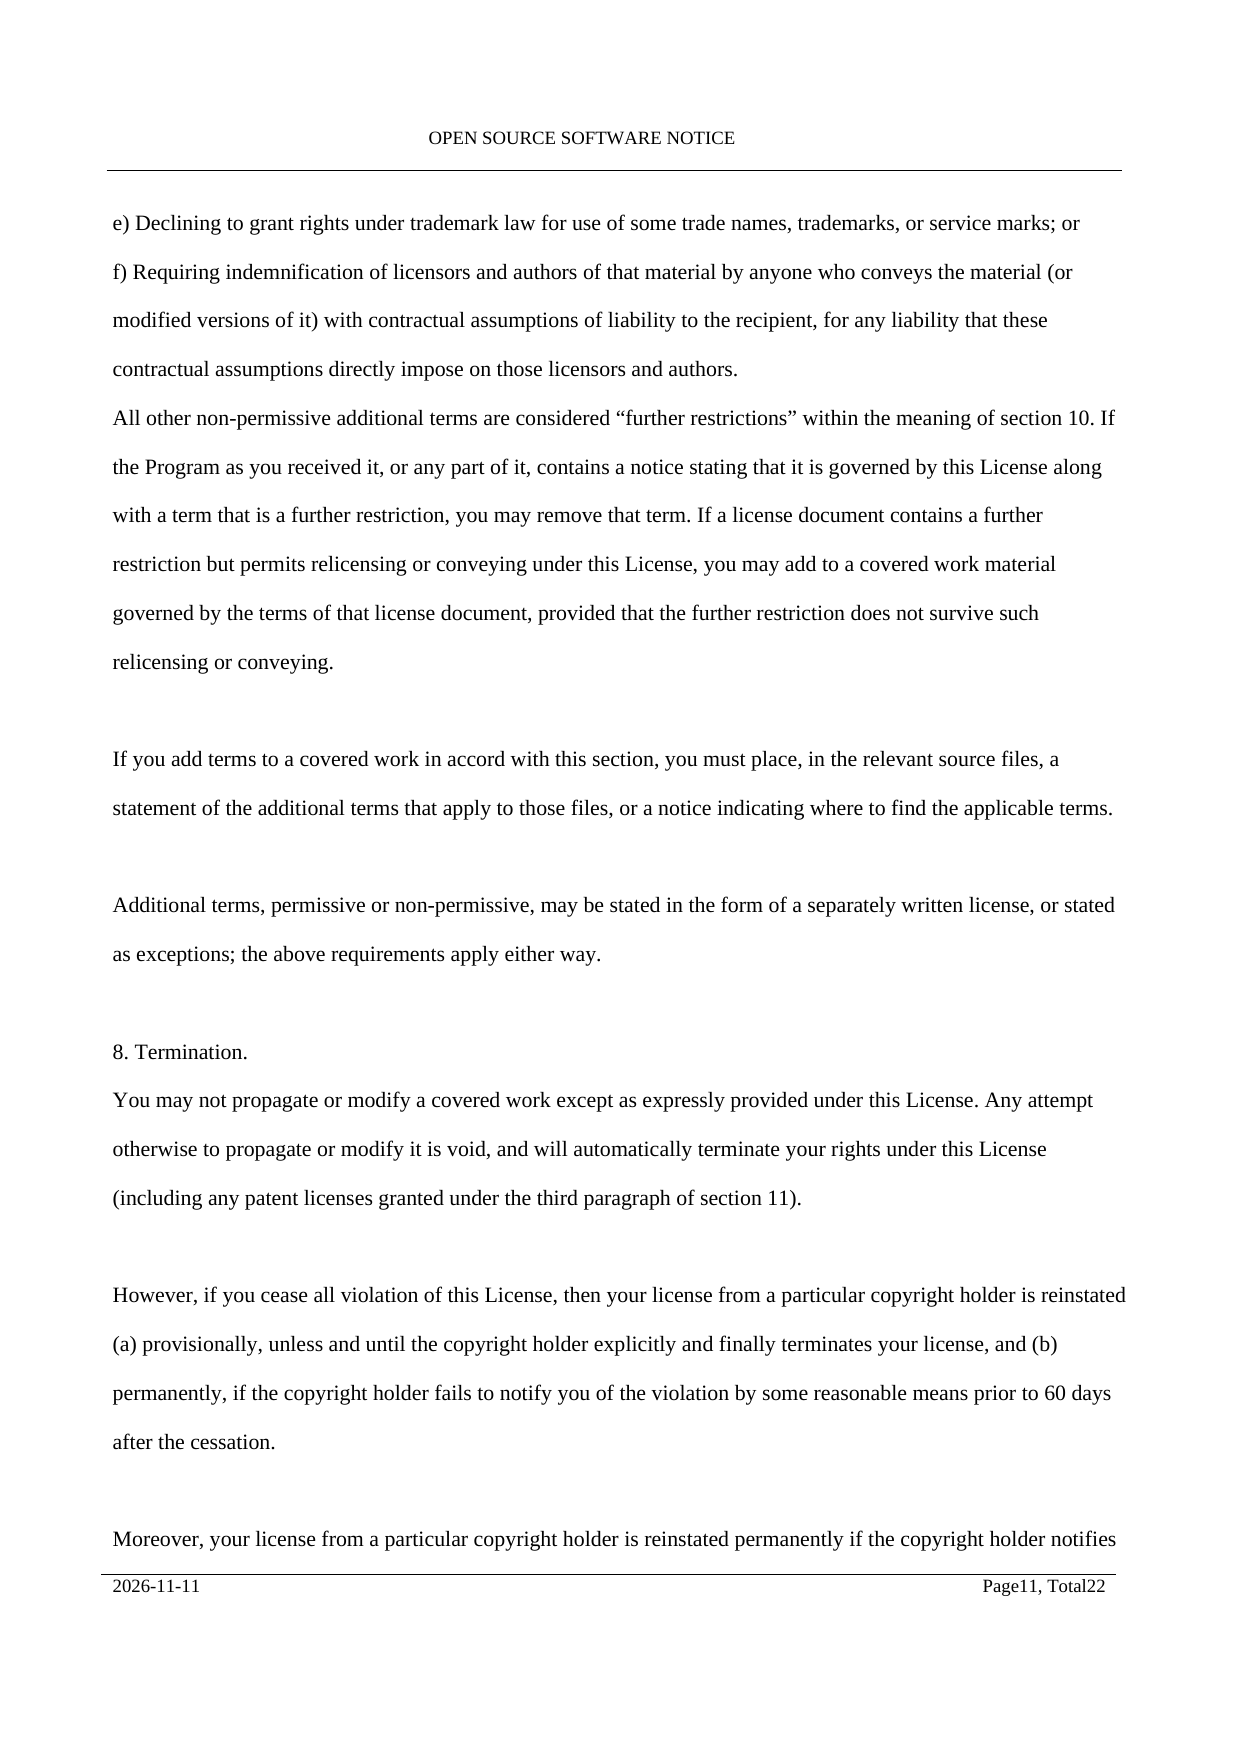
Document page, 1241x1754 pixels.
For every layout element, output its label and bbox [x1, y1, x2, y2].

text [112, 206, 1128, 1555]
